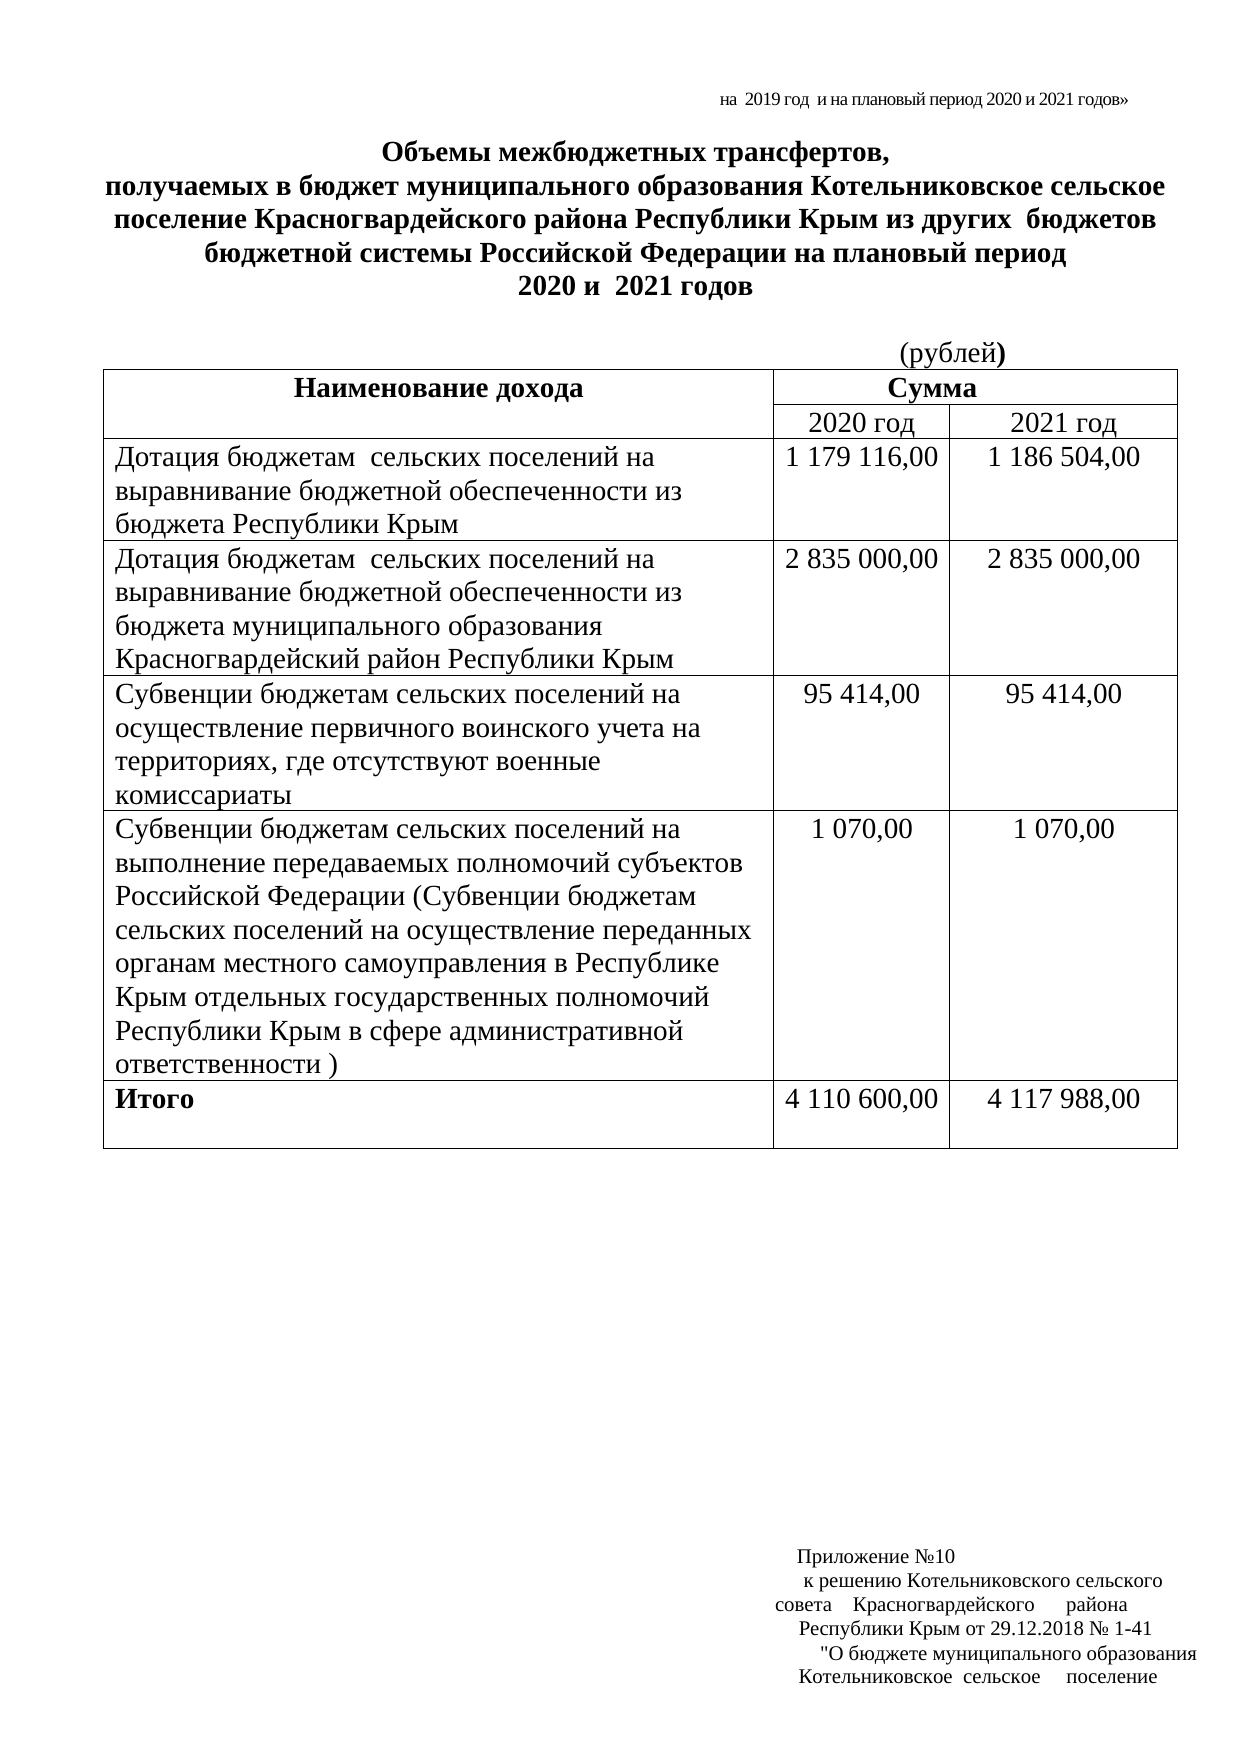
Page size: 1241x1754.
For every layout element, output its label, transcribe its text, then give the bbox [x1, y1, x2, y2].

text к решению Котельниковского сельского [561, 1568, 1197, 1592]
text на 2019 год и на плановый период 2020 и 2021 годов» [535, 85, 1129, 110]
table_header Сумма [774, 370, 1177, 404]
table_cell 95 414,00 [950, 676, 1177, 810]
table_cell 95 414,00 [774, 676, 949, 810]
table_cell 2 835 000,00 [950, 541, 1177, 675]
table_cell 1 070,00 [950, 811, 1177, 1080]
text Республики Крым от 29.12.2018 № 1-41 [561, 1616, 1197, 1640]
table_cell 1 179 116,00 [774, 439, 949, 540]
table_cell Субвенции бюджетам сельских поселений на выполнение передаваемых полномочий субъектов Российской Федерации (Субвенции бюджетам сельских поселений на осуществление переданных органам местного самоуправления в Республике Крым отдельных государственных полномочий Республики Крым в сфере административной ответственности ) [104, 811, 773, 1080]
text (рублей) [74, 336, 1197, 369]
text Приложение №10 [517, 1544, 1167, 1568]
table_header Наименование дохода [104, 370, 773, 438]
table_cell Дотация бюджетам сельских поселений на выравнивание бюджетной обеспеченности из бюджета муниципального образования Красногвардейский район Республики Крым [104, 541, 773, 675]
table_cell Итого [104, 1081, 773, 1148]
table_cell 4 117 988,00 [950, 1081, 1177, 1148]
text получаемых в бюджет муниципального образования Котельниковское сельское поселение Красногвардейского района Республики Крым из других бюджетов бюджетной системы Российской Федерации на плановый период 2020 и 2021 годов [74, 168, 1197, 302]
table_cell Субвенции бюджетам сельских поселений на осуществление первичного воинского учета на территориях, где отсутствуют военные комиссариаты [104, 676, 773, 810]
table_cell 1 070,00 [774, 811, 949, 1080]
table_cell 2020 год [774, 405, 949, 438]
text совета Красногвардейского района [561, 1592, 1197, 1616]
table_cell Дотация бюджетам сельских поселений на выравнивание бюджетной обеспеченности из бюджета Республики Крым [104, 439, 773, 540]
table_cell 4 110 600,00 [774, 1081, 949, 1148]
table_cell 1 186 504,00 [950, 439, 1177, 540]
text Объемы межбюджетных трансфертов, [74, 134, 1197, 168]
table_cell 2021 год [950, 405, 1177, 438]
text Котельниковское сельское поселение [561, 1664, 1197, 1688]
text "О бюджете муниципального образования [561, 1640, 1197, 1664]
table_cell 2 835 000,00 [774, 541, 949, 675]
